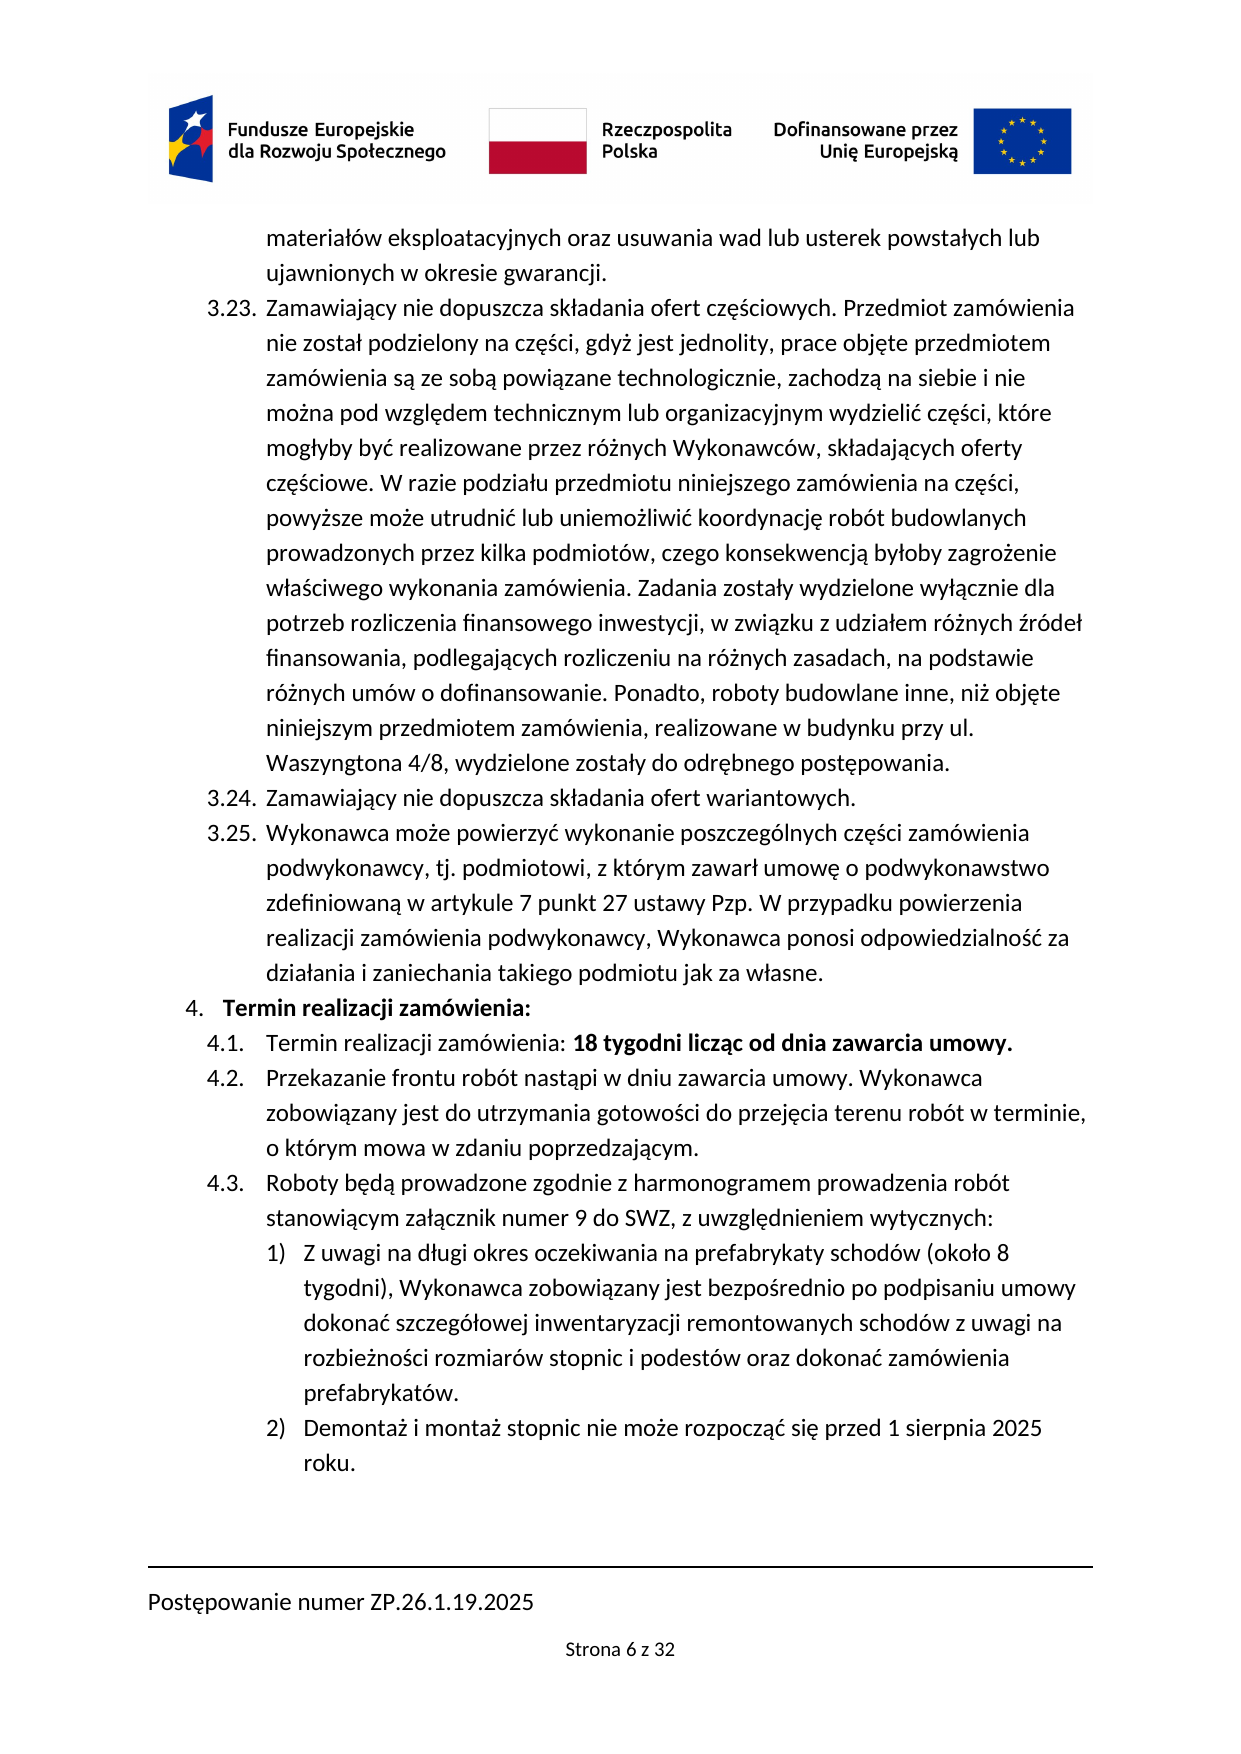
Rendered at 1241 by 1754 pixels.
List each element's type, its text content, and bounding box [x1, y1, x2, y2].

list Roboty będą prowadzone zgodnie z harmonogramem prowadzenia robót stanowiącym załącznik numer 9 do SWZ, z uwzględnieniem wytycznych: [207, 1167, 1093, 1233]
subtitle Termin realizacji zamówienia: [185, 992, 1093, 1023]
list Przekazanie frontu robót nastąpi w dniu zawarcia umowy. Wykonawca zobowiązany jest do utrzymania gotowości do przejęcia terenu robót w terminie, o którym mowa w zdaniu poprzedzającym. [207, 1062, 1093, 1163]
list Demontaż i montaż stopnic nie może rozpocząć się przed 1 sierpnia 2025 roku. [266, 1412, 1093, 1478]
list Zamawiający nie dopuszcza składania ofert wariantowych. [207, 782, 1093, 813]
picture [147, 73, 1093, 204]
list Z uwagi na długi okres oczekiwania na prefabrykaty schodów (około 8 tygodni), Wykonawca zobowiązany jest bezpośrednio po podpisaniu umowy dokonać szczegółowej inwentaryzacji remontowanych schodów z uwagi na rozbieżności rozmiarów stopnic i podestów oraz dokonać zamówienia prefabrykatów. [266, 1237, 1093, 1408]
list Zamawiający nie dopuszcza składania ofert częściowych. Przedmiot zamówienia nie został podzielony na części, gdyż jest jednolity, prace objęte przedmiotem zamówienia są ze sobą powiązane technologicznie, zachodzą na siebie i nie można pod względem technicznym lub organizacyjnym wydzielić części, które mogłyby być realizowane przez różnych Wykonawców, składających oferty częściowe. W razie podziału przedmiotu niniejszego zamówienia na części, powyższe może utrudnić lub uniemożliwić koordynację robót budowlanych prowadzonych przez kilka podmiotów, czego konsekwencją byłoby zagrożenie właściwego wykonania zamówienia. Zadania zostały wydzielone wyłącznie dla potrzeb rozliczenia finansowego inwestycji, w związku z udziałem różnych źródeł finansowania, podlegających rozliczeniu na różnych zasadach, na podstawie różnych umów o dofinansowanie. Ponadto, roboty budowlane inne, niż objęte niniejszym przedmiotem zamówienia, realizowane w budynku przy ul. Waszyngtona 4/8, wydzielone zostały do odrębnego postępowania. [207, 292, 1093, 778]
list Termin realizacji zamówienia: 18 tygodni licząc od dnia zawarcia umowy. [207, 1027, 1093, 1058]
list Wykonawca może powierzyć wykonanie poszczególnych części zamówienia podwykonawcy, tj. podmiotowi, z którym zawarł umowę o podwykonawstwo zdefiniowaną w artykule 7 punkt 27 ustawy Pzp. W przypadku powierzenia realizacji zamówienia podwykonawcy, Wykonawca ponosi odpowiedzialność za działania i zaniechania takiego podmiotu jak za własne. [207, 817, 1093, 988]
